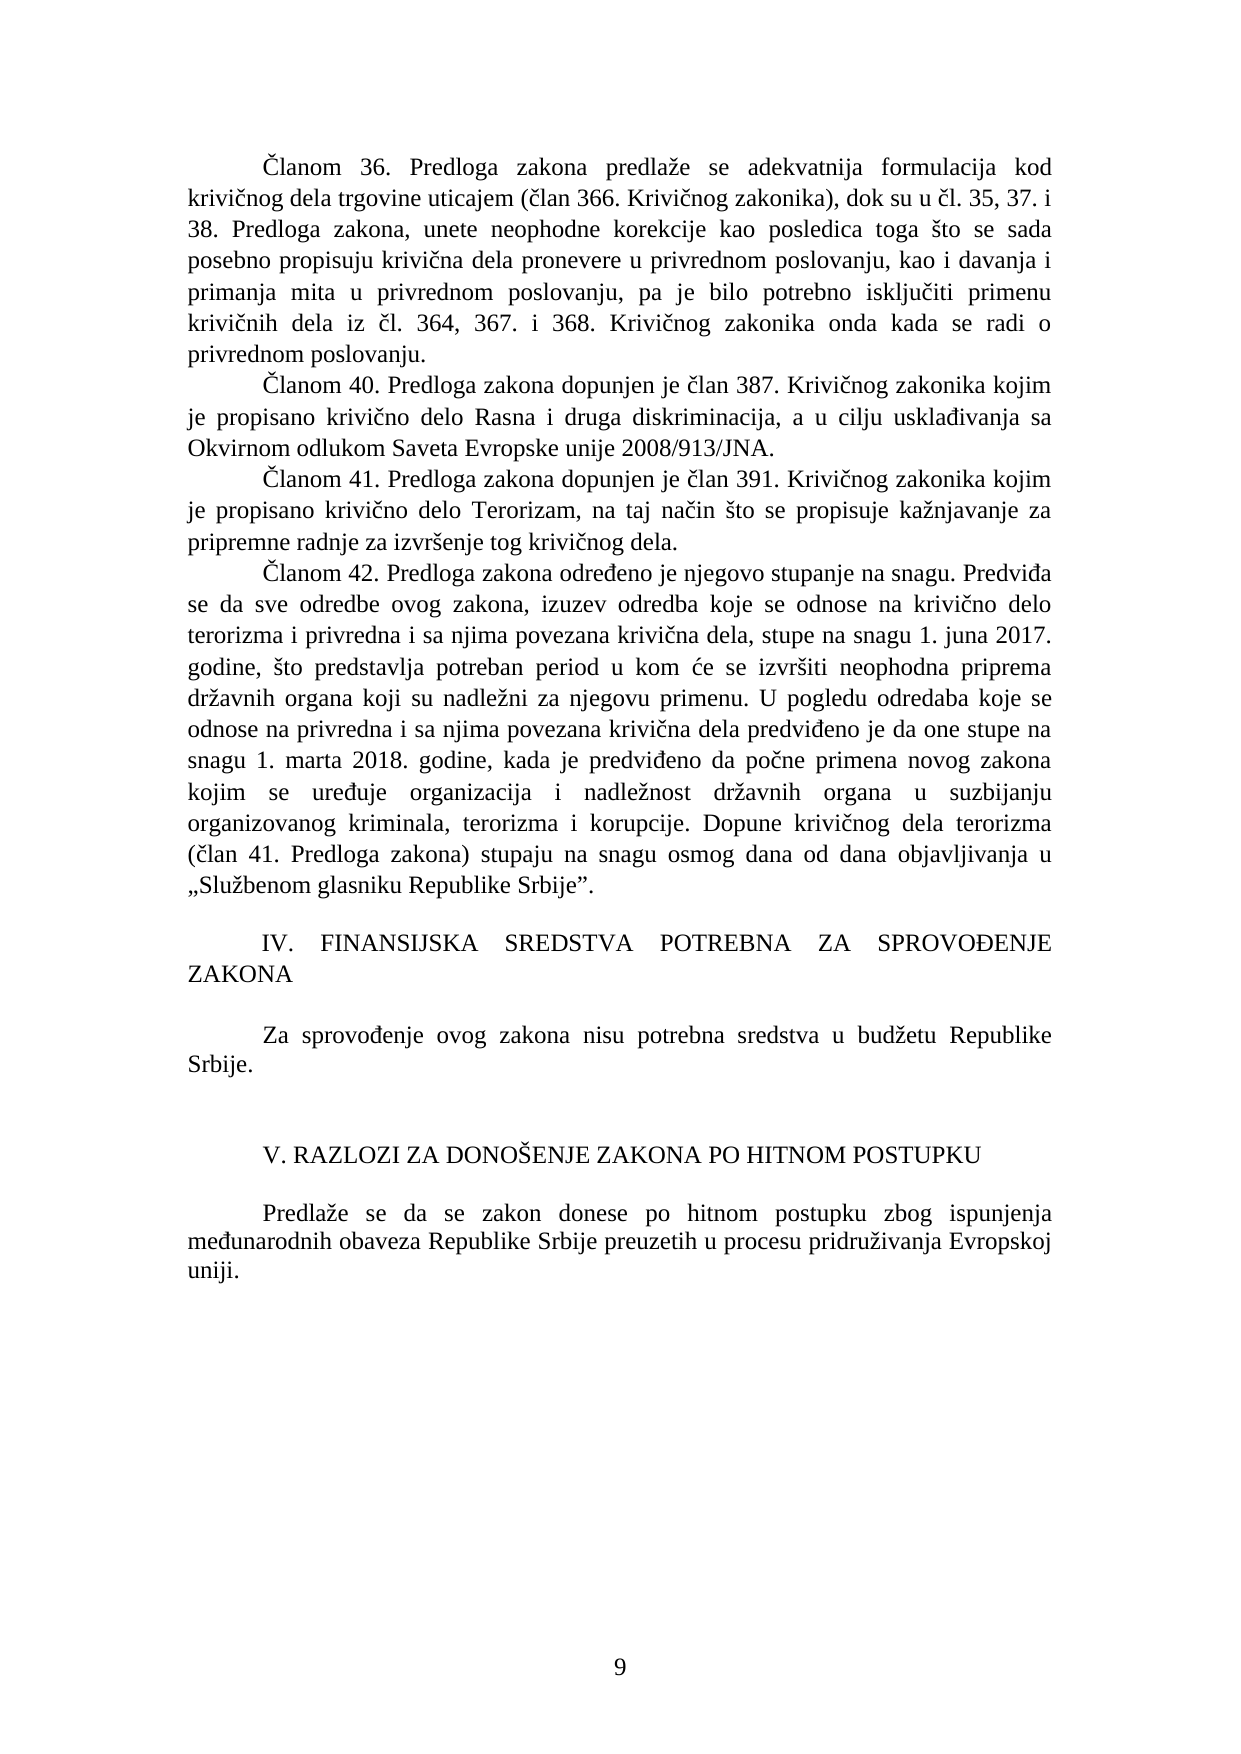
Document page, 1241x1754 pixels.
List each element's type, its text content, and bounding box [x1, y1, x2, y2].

text V. RAZLOZI ZA DONOŠENJE ZAKONA PO HITNOM POSTUPKU [187, 1140, 1053, 1169]
text Predlaže se da se zakon donese po hitnom postupku zbog ispunjenja međunarodnih obaveza Republike Srbije preuzetih u procesu pridruživanja Evropskoj uniji. [187, 1198, 1053, 1284]
text Članom 42. Predloga zakona određeno je njegovo stupanje na snagu. Predviđa se da sve odredbe ovog zakona, izuzev odredba koje se odnose na krivično delo terorizma i privredna i sa njima povezana krivična dela, stupe na snagu 1. juna 2017. godine, što predstavlja potreban period u kom će se izvršiti neophodna priprema državnih organa koji su nadležni za njegovu primenu. U pogledu odredaba koje se odnose na privredna i sa njima povezana krivična dela predviđeno je da one stupe na snagu 1. marta 2018. godine, kada je predviđeno da počne primena novog zakona kojim se uređuje organizacija i nadležnost državnih organa u suzbijanju organizovanog kriminala, terorizma i korupcije. Dopune krivičnog dela terorizma (član 41. Predloga zakona) stupaju na snagu osmog dana od dana objavljivanja u „Službenom glasniku Republike Srbije”. [187, 556, 1053, 900]
text IV. FINANSIJSKA SREDSTVA POTREBNA ZA SPROVOĐENJE ZAKONA [187, 926, 1053, 989]
text Članom 36. Predloga zakona predlaže se adekvatnija formulacija kod krivičnog dela trgovine uticajem (član 366. Krivičnog zakonika), dok su u čl. 35, 37. i 38. Predloga zakona, unete neophodne korekcije kao posledica toga što se sada posebno propisuju krivična dela pronevere u privrednom poslovanju, kao i davanja i primanja mita u privrednom poslovanju, pa je bilo potrebno isključiti primenu krivičnih dela iz čl. 364, 367. i 368. Krivičnog zakonika onda kada se radi o privrednom poslovanju. [187, 150, 1053, 369]
text Za sprovođenje ovog zakona nisu potrebna sredstva u budžetu Republike Srbije. [187, 1020, 1053, 1078]
text Članom 41. Predloga zakona dopunjen je član 391. Krivičnog zakonika kojim je propisano krivično delo Terorizam, na taj način što se propisuje kažnjavanje za pripremne radnje za izvršenje tog krivičnog dela. [187, 462, 1053, 556]
text Članom 40. Predloga zakona dopunjen je član 387. Krivičnog zakonika kojim je propisano krivično delo Rasna i druga diskriminacija, a u cilju usklađivanja sa Okvirnom odlukom Saveta Evropske unije 2008/913/JNA. [187, 369, 1053, 462]
